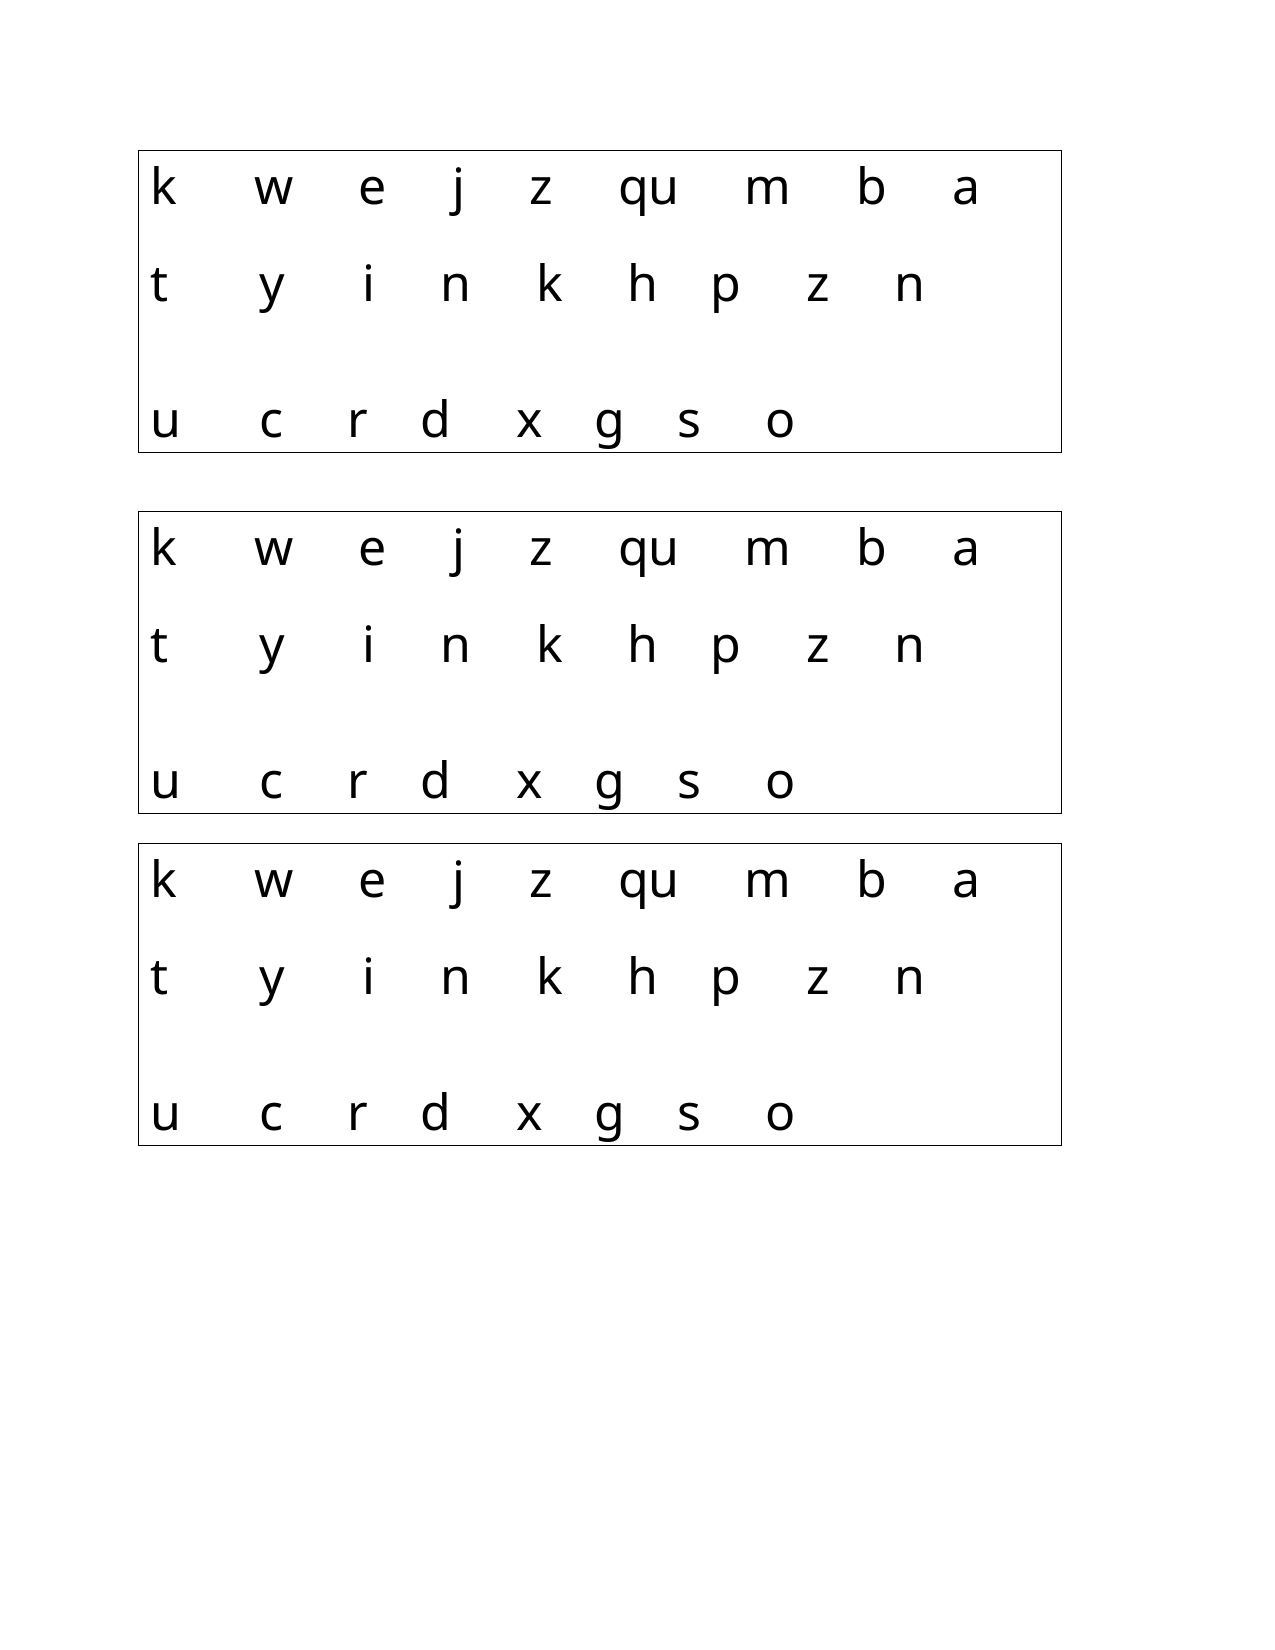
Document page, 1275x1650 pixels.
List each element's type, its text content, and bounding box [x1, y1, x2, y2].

table_header k w e j z qu m b a t y i n k h p z n u c r d x g s o [139, 844, 1061, 1145]
table_header k w e j z qu m b a t y i n k h p z n u c r d x g s o [139, 151, 1061, 452]
table_header k w e j z qu m b a t y i n k h p z n u c r d x g s o [139, 512, 1061, 813]
